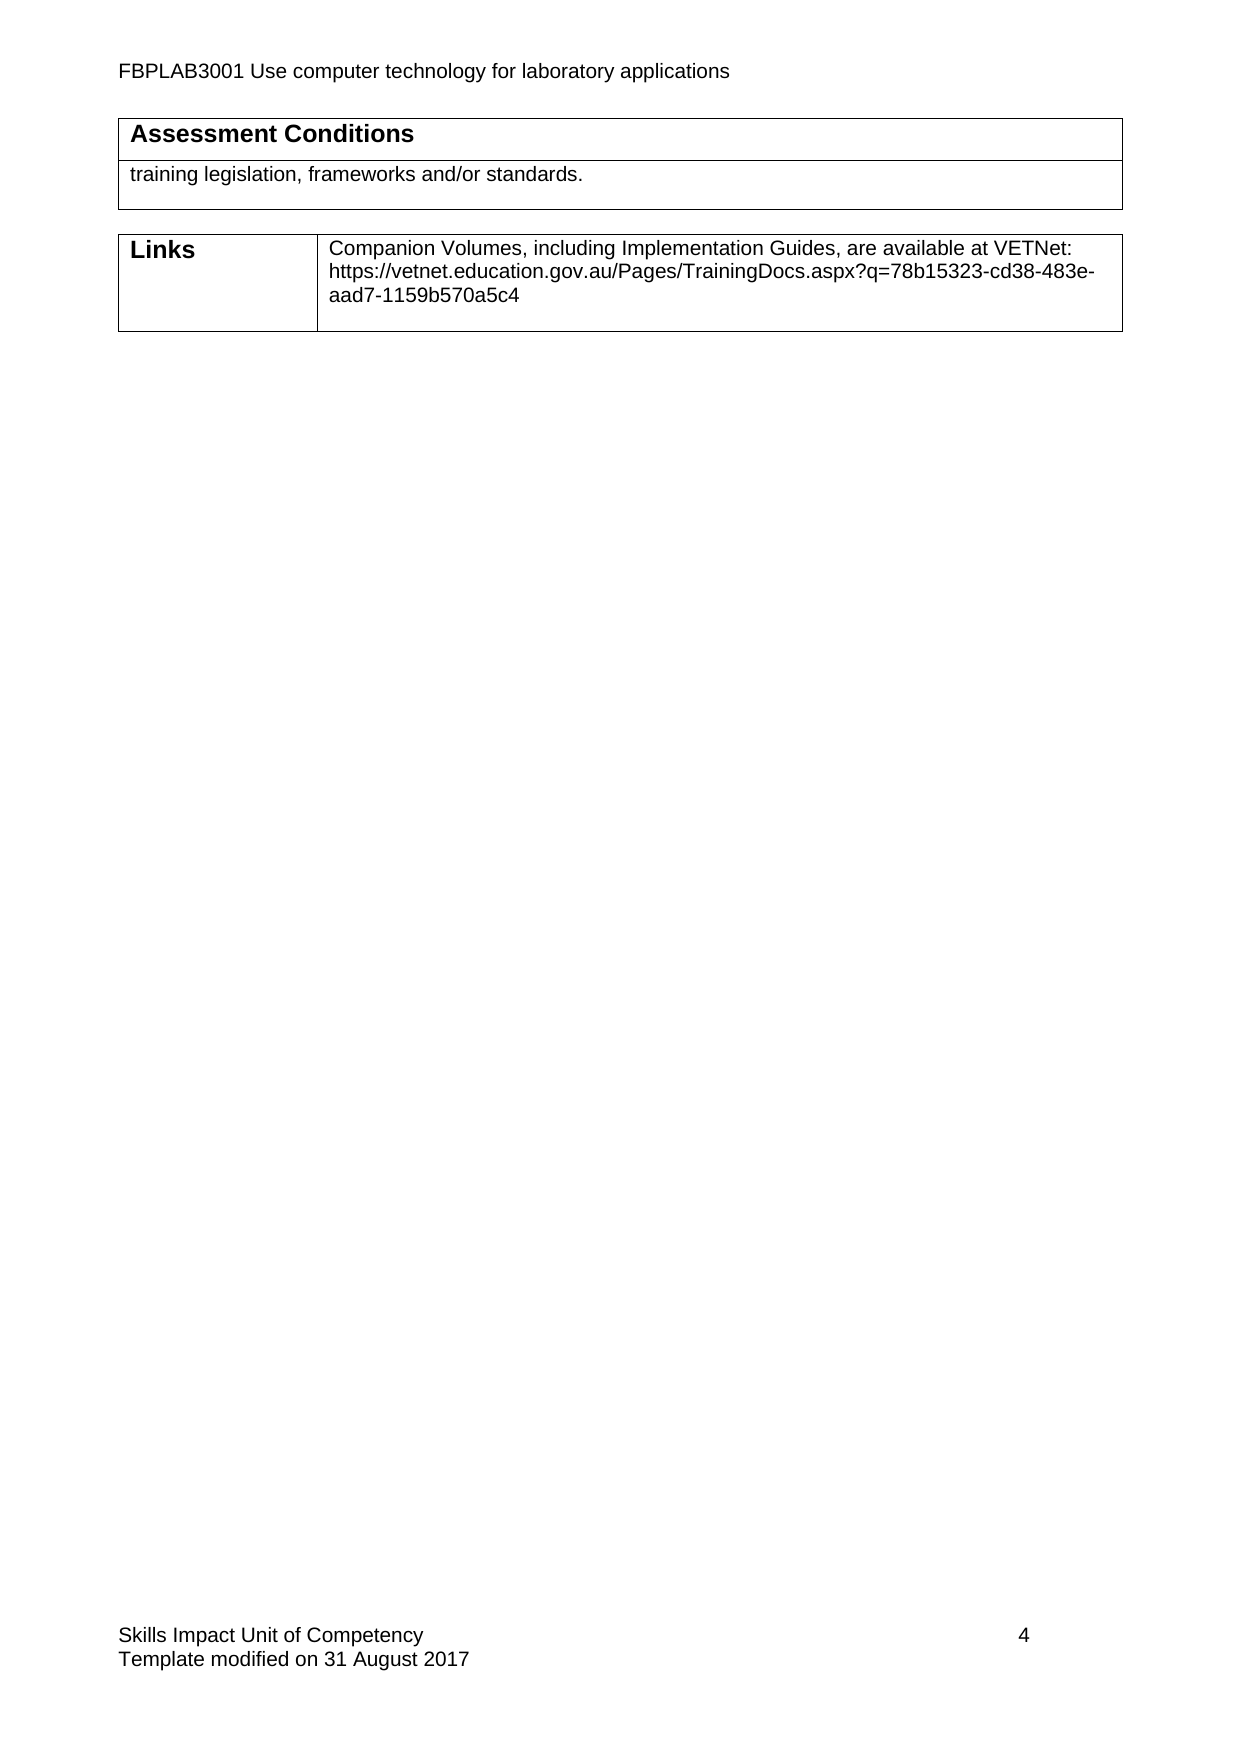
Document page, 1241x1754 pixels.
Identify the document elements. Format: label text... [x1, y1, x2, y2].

table_header Links [119, 235, 317, 331]
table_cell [119, 161, 1122, 209]
table_header Assessment Conditions [119, 119, 1122, 160]
table_header Companion Volumes, including Implementation Guides, are available at VETNet: https://vetnet.education.gov.au/Pages/TrainingDocs.aspx?q=78b15323-cd38-483e-aad7-1159b570a5c4 [318, 235, 1122, 331]
